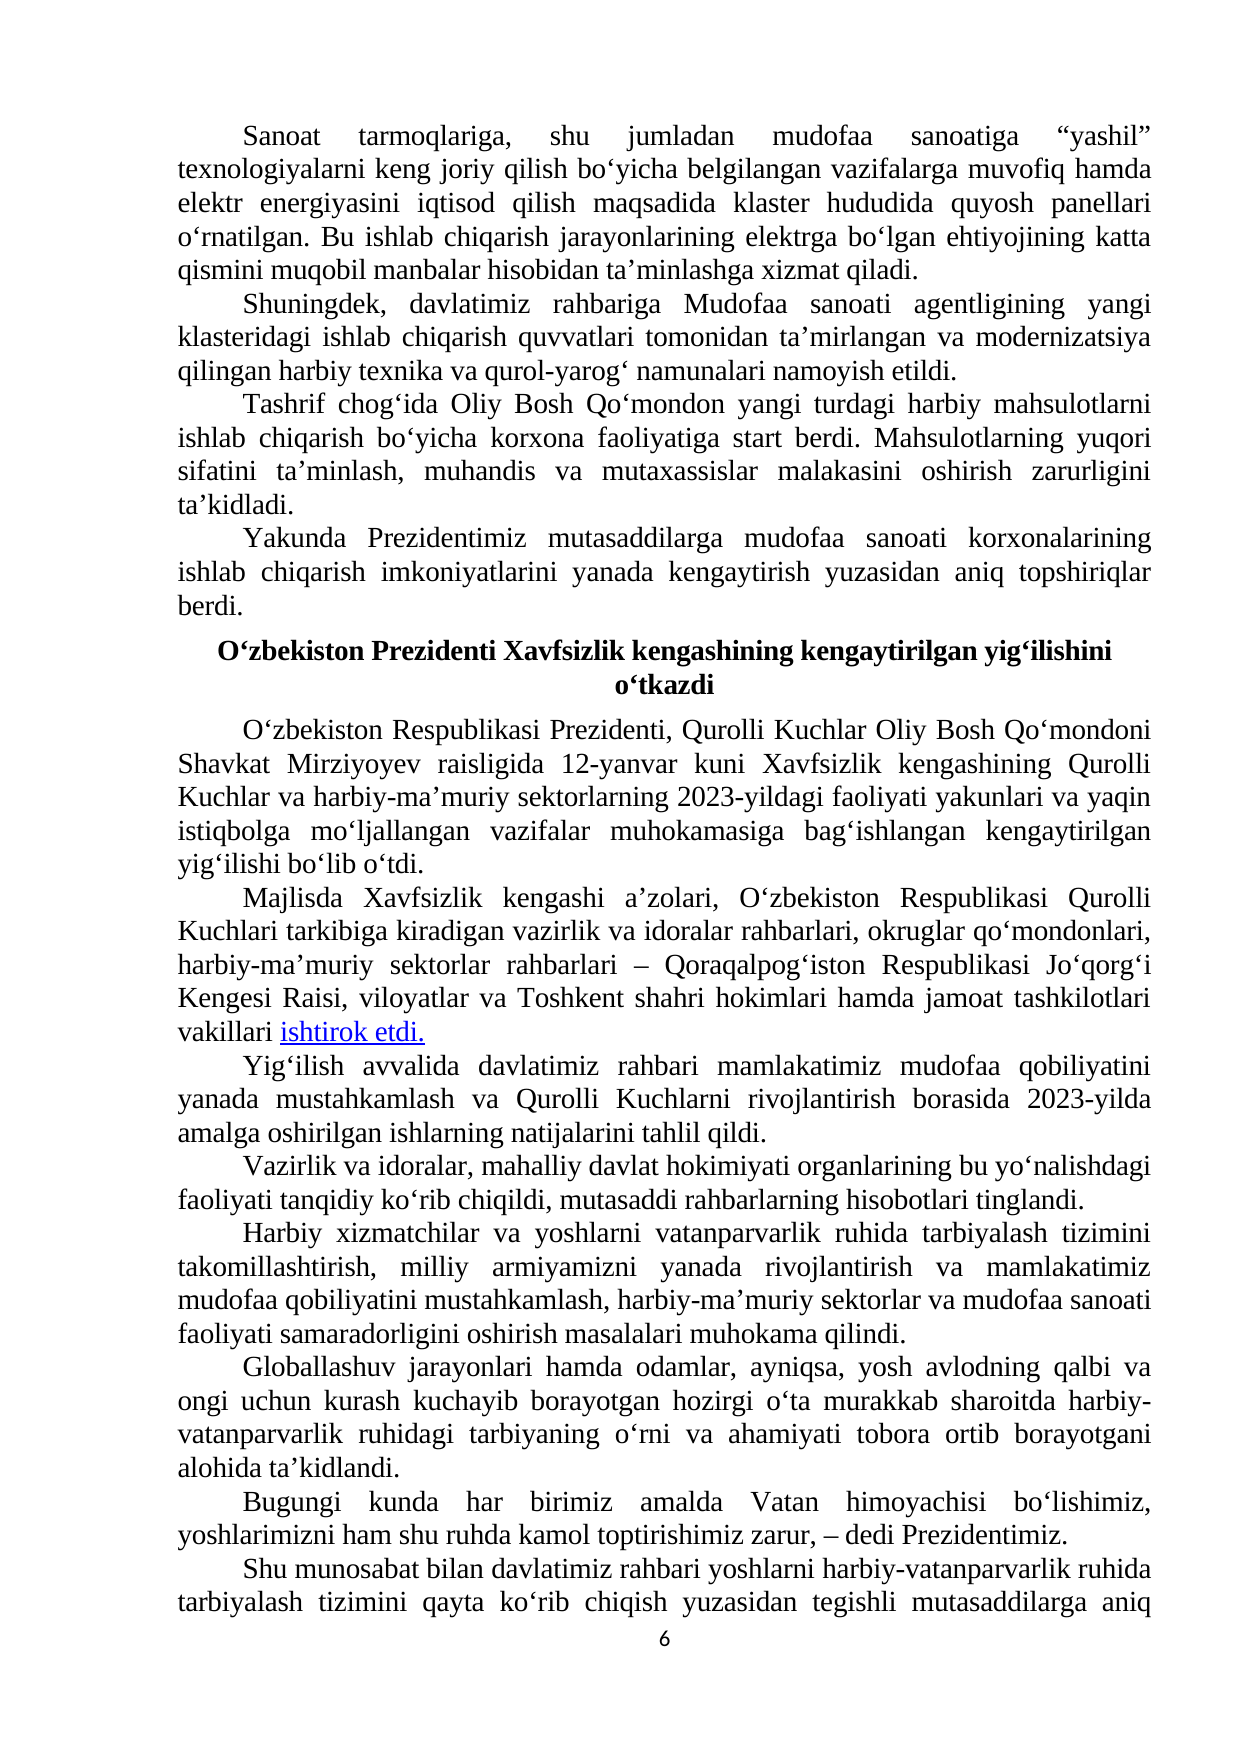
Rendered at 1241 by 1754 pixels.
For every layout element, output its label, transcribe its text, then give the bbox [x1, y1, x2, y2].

text Harbiy xizmatchilar va yoshlarni vatanparvarlik ruhida tarbiyalash tizimini takomillashtirish, milliy armiyamizni yanada rivojlantirish va mamlakatimiz mudofaa qobiliyatini mustahkamlash, harbiy-ma’muriy sektorlar va mudofaa sanoati faoliyati samaradorligini oshirish masalalari muhokama qilindi. [177, 1215, 1152, 1349]
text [177, 1551, 1152, 1618]
text Globallashuv jarayonlari hamda odamlar, ayniqsa, yosh avlodning qalbi va ongi uchun kurash kuchayib borayotgan hozirgi o‘ta murakkab sharoitda harbiy-vatanparvarlik ruhidagi tarbiyaning o‘rni va ahamiyati tobora ortib borayotgani alohida ta’kidlandi. [177, 1349, 1152, 1484]
text Tashrif chog‘ida Oliy Bosh Qo‘mondon yangi turdagi harbiy mahsulotlarni ishlab chiqarish bo‘yicha korxona faoliyatiga start berdi. Mahsulotlarning yuqori sifatini ta’minlash, muhandis va mutaxassislar malakasini oshirish zarurligini ta’kidladi. [177, 386, 1152, 521]
text Shuningdek, davlatimiz rahbariga Mudofaa sanoati agentligining yangi klasteridagi ishlab chiqarish quvvatlari tomonidan ta’mirlangan va modernizatsiya qilingan harbiy texnika va qurol-yarog‘ namunalari namoyish etildi. [177, 286, 1152, 386]
text Bugungi kunda har birimiz amalda Vatan himoyachisi bo‘lishimiz, yoshlarimizni ham shu ruhda kamol toptirishimiz zarur, – dedi Prezidentimiz. [177, 1484, 1152, 1551]
text O‘zbekiston Prezidenti Xavfsizlik kengashining kengaytirilgan yig‘ilishini o‘tkazdi [177, 633, 1152, 700]
text Vazirlik va idoralar, mahalliy davlat hokimiyati organlarining bu yo‘nalishdagi faoliyati tanqidiy ko‘rib chiqildi, mutasaddi rahbarlarning hisobotlari tinglandi. [177, 1148, 1152, 1215]
text Yig‘ilish avvalida davlatimiz rahbari mamlakatimiz mudofaa qobiliyatini yanada mustahkamlash va Qurolli Kuchlarni rivojlantirish borasida 2023-yilda amalga oshirilgan ishlarning natijalarini tahlil qildi. [177, 1048, 1152, 1148]
text Yakunda Prezidentimiz mutasaddilarga mudofaa sanoati korxonalarining ishlab chiqarish imkoniyatlarini yanada kengaytirish yuzasidan aniq topshiriqlar berdi. [177, 521, 1152, 621]
text Sanoat tarmoqlariga, shu jumladan mudofaa sanoatiga “yashil” texnologiyalarni keng joriy qilish bo‘yicha belgilangan vazifalarga muvofiq hamda elektr energiyasini iqtisod qilish maqsadida klaster hududida quyosh panellari o‘rnatilgan. Bu ishlab chiqarish jarayonlarining elektrga bo‘lgan ehtiyojining katta qismini muqobil manbalar hisobidan ta’minlashga xizmat qiladi. [177, 118, 1152, 286]
text O‘zbekiston Respublikasi Prezidenti, Qurolli Kuchlar Oliy Bosh Qo‘mondoni Shavkat Mirziyoyev raisligida 12-yanvar kuni Xavfsizlik kengashining Qurolli Kuchlar va harbiy-ma’muriy sektorlarning 2023-yildagi faoliyati yakunlari va yaqin istiqbolga mo‘ljallangan vazifalar muhokamasiga bag‘ishlangan kengaytirilgan yig‘ilishi bo‘lib o‘tdi. [177, 712, 1152, 880]
text Majlisda Xavfsizlik kengashi a’zolari, O‘zbekiston Respublikasi Qurolli Kuchlari tarkibiga kiradigan vazirlik va idoralar rahbarlari, okruglar qo‘mondonlari, harbiy-ma’muriy sektorlar rahbarlari – Qoraqalpog‘iston Respublikasi Jo‘qorg‘i Kengesi Raisi, viloyatlar va Toshkent shahri hokimlari hamda jamoat tashkilotlari vakillari ishtirok etdi. [177, 880, 1152, 1048]
